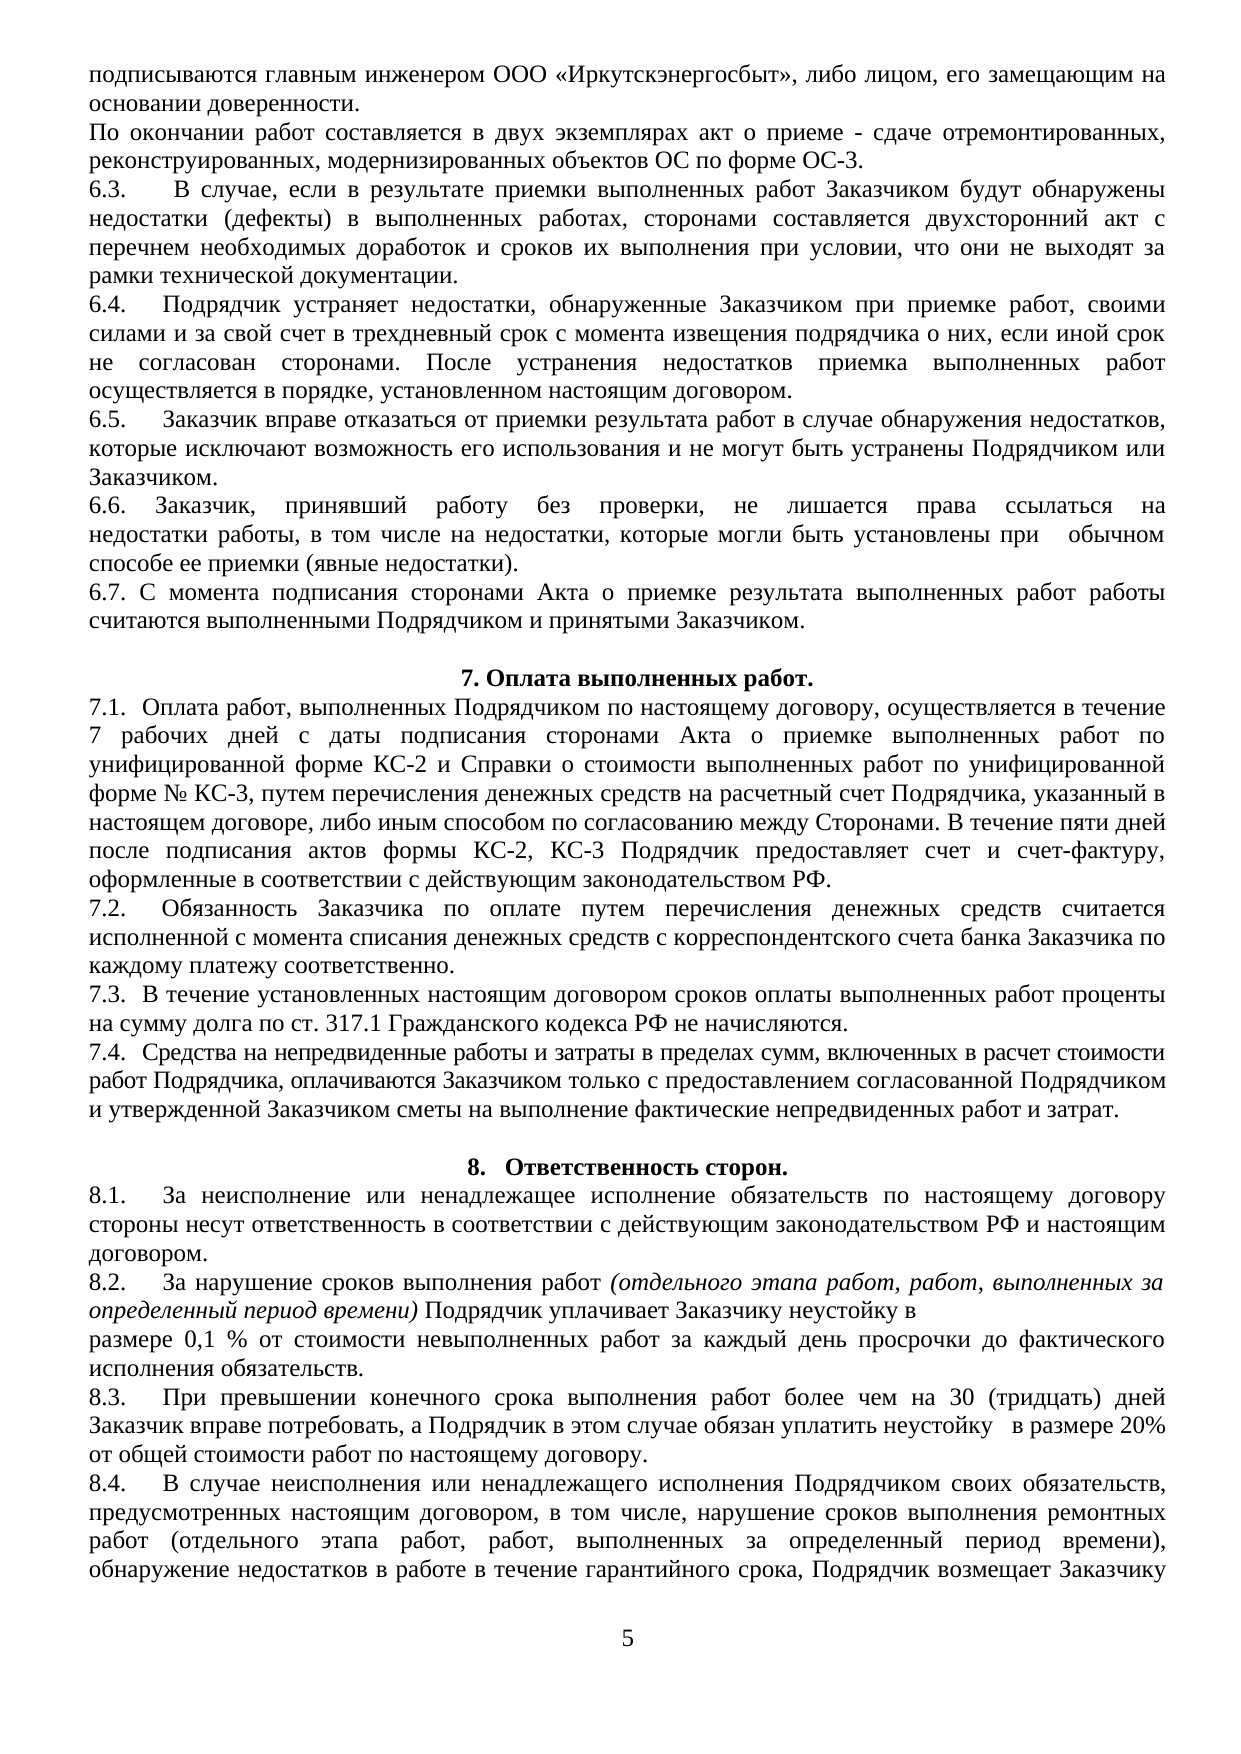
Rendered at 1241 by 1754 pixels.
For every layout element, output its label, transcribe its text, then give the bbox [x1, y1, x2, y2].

list Подрядчик устраняет недостатки, обнаруженные Заказчиком при приемке работ, своими силами и за свой счет в трехдневный срок с момента извещения подрядчика о них, если иной срок не согласован сторонами. После устранения недостатков приемка выполненных работ осуществляется в порядке, установленном настоящим договором. [89, 289, 1167, 404]
list При превышении конечного срока выполнения работ более чем на 30 (тридцать) дней Заказчик вправе потребовать, а Подрядчик в этом случае обязан уплатить неустойку в размере 20% от общей стоимости работ по настоящему договору. [89, 1382, 1167, 1468]
list Средства на непредвиденные работы и затраты в пределах сумм, включенных в расчет стоимости работ Подрядчика, оплачиваются Заказчиком только с предоставлением согласованной Подрядчиком и утвержденной Заказчиком сметы на выполнение фактические непредвиденных работ и затрат. [89, 1037, 1167, 1123]
list Оплата работ, выполненных Подрядчиком по настоящему договору, осуществляется в течение 7 рабочих дней с даты подписания сторонами Акта о приемке выполненных работ по унифицированной форме КС-2 и Справки о стоимости выполненных работ по унифицированной форме № КС-3, путем перечисления денежных средств на расчетный счет Подрядчика, указанный в настоящем договоре, либо иным способом по согласованию между Сторонами. В течение пяти дней после подписания актов формы КС-2, КС-3 Подрядчик предоставляет счет и счет-фактуру, оформленные в соответствии с действующим законодательством РФ. [89, 692, 1167, 893]
list Обязанность Заказчика по оплате путем перечисления денежных средств считается исполненной с момента списания денежных средств с корреспондентского счета банка Заказчика по каждому платежу соответственно. [89, 893, 1167, 979]
list В случае, если в результате приемки выполненных работ Заказчиком будут обнаружены недостатки (дефекты) в выполненных работах, сторонами составляется двухсторонний акт с перечнем необходимых доработок и сроков их выполнения при условии, что они не выходят за рамки технической документации. [89, 174, 1167, 289]
list В течение установленных настоящим договором сроков оплаты выполненных работ проценты на сумму долга по ст. 317.1 Гражданского кодекса РФ не начисляются. [89, 979, 1167, 1037]
list За неисполнение или ненадлежащее исполнение обязательств по настоящему договору стороны несут ответственность в соответствии с действующим законодательством РФ и настоящим договором. [89, 1180, 1167, 1267]
list По окончании работ составляется в двух экземплярах акт о приеме - сдаче отремонтированных, реконструированных, модернизированных объектов ОС по форме ОС-3. [89, 117, 1167, 174]
list Заказчик вправе отказаться от приемки результата работ в случае обнаружения недостатков, которые исключают возможность его использования и не могут быть устранены Подрядчиком или Заказчиком. [89, 404, 1167, 490]
text размере 0,1 % от стоимости невыполненных работ за каждый день просрочки до фактического исполнения обязательств. [89, 1324, 1167, 1382]
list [89, 1468, 1167, 1583]
list Ответственность сторон. [89, 1152, 1167, 1180]
text 6.6. Заказчик, принявший работу без проверки, не лишается права ссылаться на недостатки работы, в том числе на недостатки, которые могли быть установлены при обычном способе ее приемки (явные недостатки). [89, 490, 1167, 577]
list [89, 59, 1167, 117]
text 6.7. С момента подписания сторонами Акта о приемке результата выполненных работ работы считаются выполненными Подрядчиком и принятыми Заказчиком. [89, 577, 1167, 634]
text 7. Оплата выполненных работ. [107, 663, 1167, 692]
list За нарушение сроков выполнения работ (отдельного этапа работ, работ, выполненных за определенный период времени) Подрядчик уплачивает Заказчику неустойку в [89, 1267, 1167, 1324]
